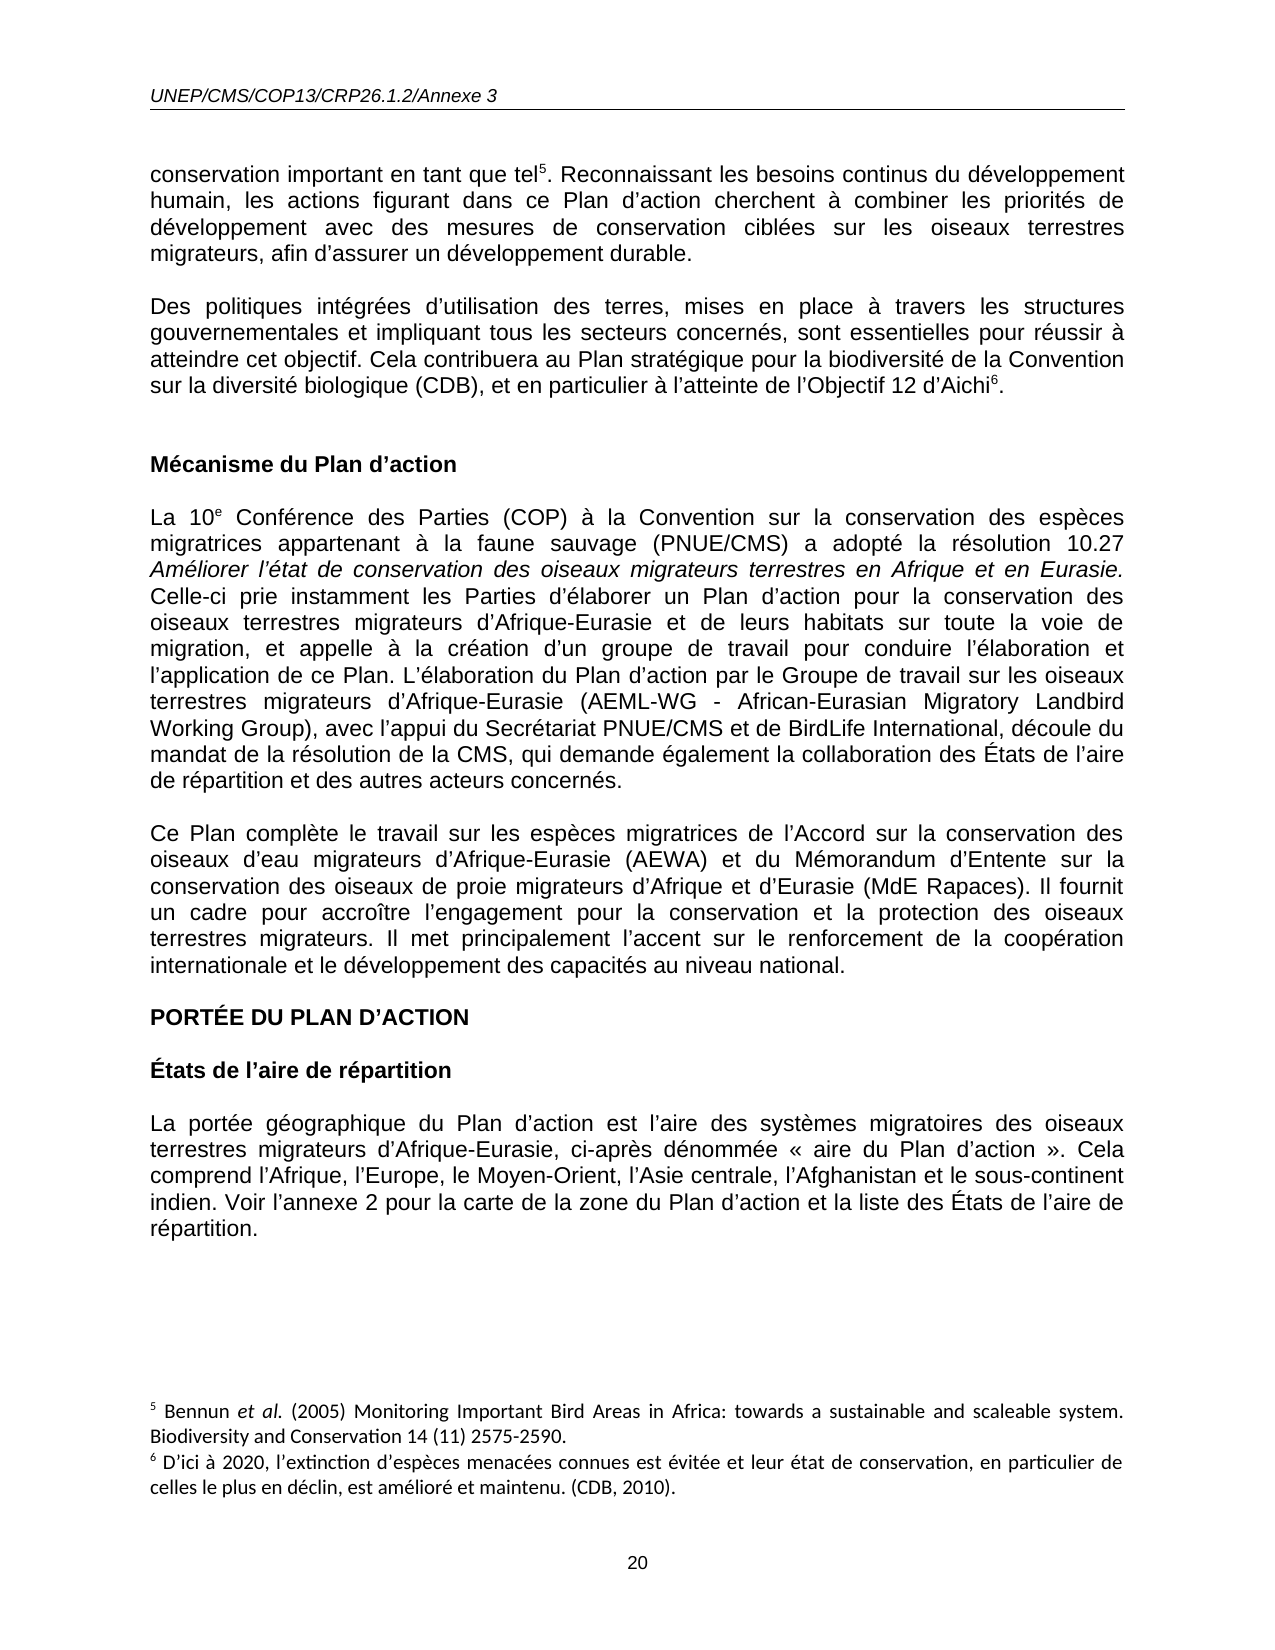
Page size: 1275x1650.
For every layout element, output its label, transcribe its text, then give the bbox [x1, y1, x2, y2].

text Mécanisme du Plan d’action [150, 451, 1125, 477]
text États de l’aire de répartition [150, 1057, 1125, 1083]
text La portée géographique du Plan d’action est l’aire des systèmes migratoires des oiseaux terrestres migrateurs d’Afrique-Eurasie, ci-après dénommée « aire du Plan d’action ». Cela comprend l’Afrique, l’Europe, le Moyen-Orient, l’Asie centrale, l’Afghanistan et le sous-continent indien. Voir l’annexe 2 pour la carte de la zone du Plan d’action et la liste des États de l’aire de répartition. [150, 1110, 1125, 1242]
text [150, 161, 1125, 266]
text La 10e Conférence des Parties (COP) à la Convention sur la conservation des espèces migratrices appartenant à la faune sauvage (PNUE/CMS) a adopté la résolution 10.27 Améliorer l’état de conservation des oiseaux migrateurs terrestres en Afrique et en Eurasie. Celle-ci prie instamment les Parties d’élaborer un Plan d’action pour la conservation des oiseaux terrestres migrateurs d’Afrique-Eurasie et de leurs habitats sur toute la voie de migration, et appelle à la création d’un groupe de travail pour conduire l’élaboration et l’application de ce Plan. L’élaboration du Plan d’action par le Groupe de travail sur les oiseaux terrestres migrateurs d’Afrique-Eurasie (AEML-WG - African-Eurasian Migratory Landbird Working Group), avec l’appui du Secrétariat PNUE/CMS et de BirdLife International, découle du mandat de la résolution de la CMS, qui demande également la collaboration des États de l’aire de répartition et des autres acteurs concernés. [150, 504, 1125, 793]
text Ce Plan complète le travail sur les espèces migratrices de l’Accord sur la conservation des oiseaux d’eau migrateurs d’Afrique-Eurasie (AEWA) et du Mémorandum d’Entente sur la conservation des oiseaux de proie migrateurs d’Afrique et d’Eurasie (MdE Rapaces). Il fournit un cadre pour accroître l’engagement pour la conservation et la protection des oiseaux terrestres migrateurs. Il met principalement l’accent sur le renforcement de la coopération internationale et le développement des capacités au niveau national. [150, 820, 1125, 978]
text PORTÉE DU PLAN D’ACTION [150, 1004, 1125, 1031]
text Des politiques intégrées d’utilisation des terres, mises en place à travers les structures gouvernementales et impliquant tous les secteurs concernés, sont essentielles pour réussir à atteindre cet objectif. Cela contribuera au Plan stratégique pour la biodiversité de la Convention sur la diversité biologique (CDB), et en particulier à l’atteinte de l’Objectif 12 d’Aichi. [150, 293, 1125, 398]
